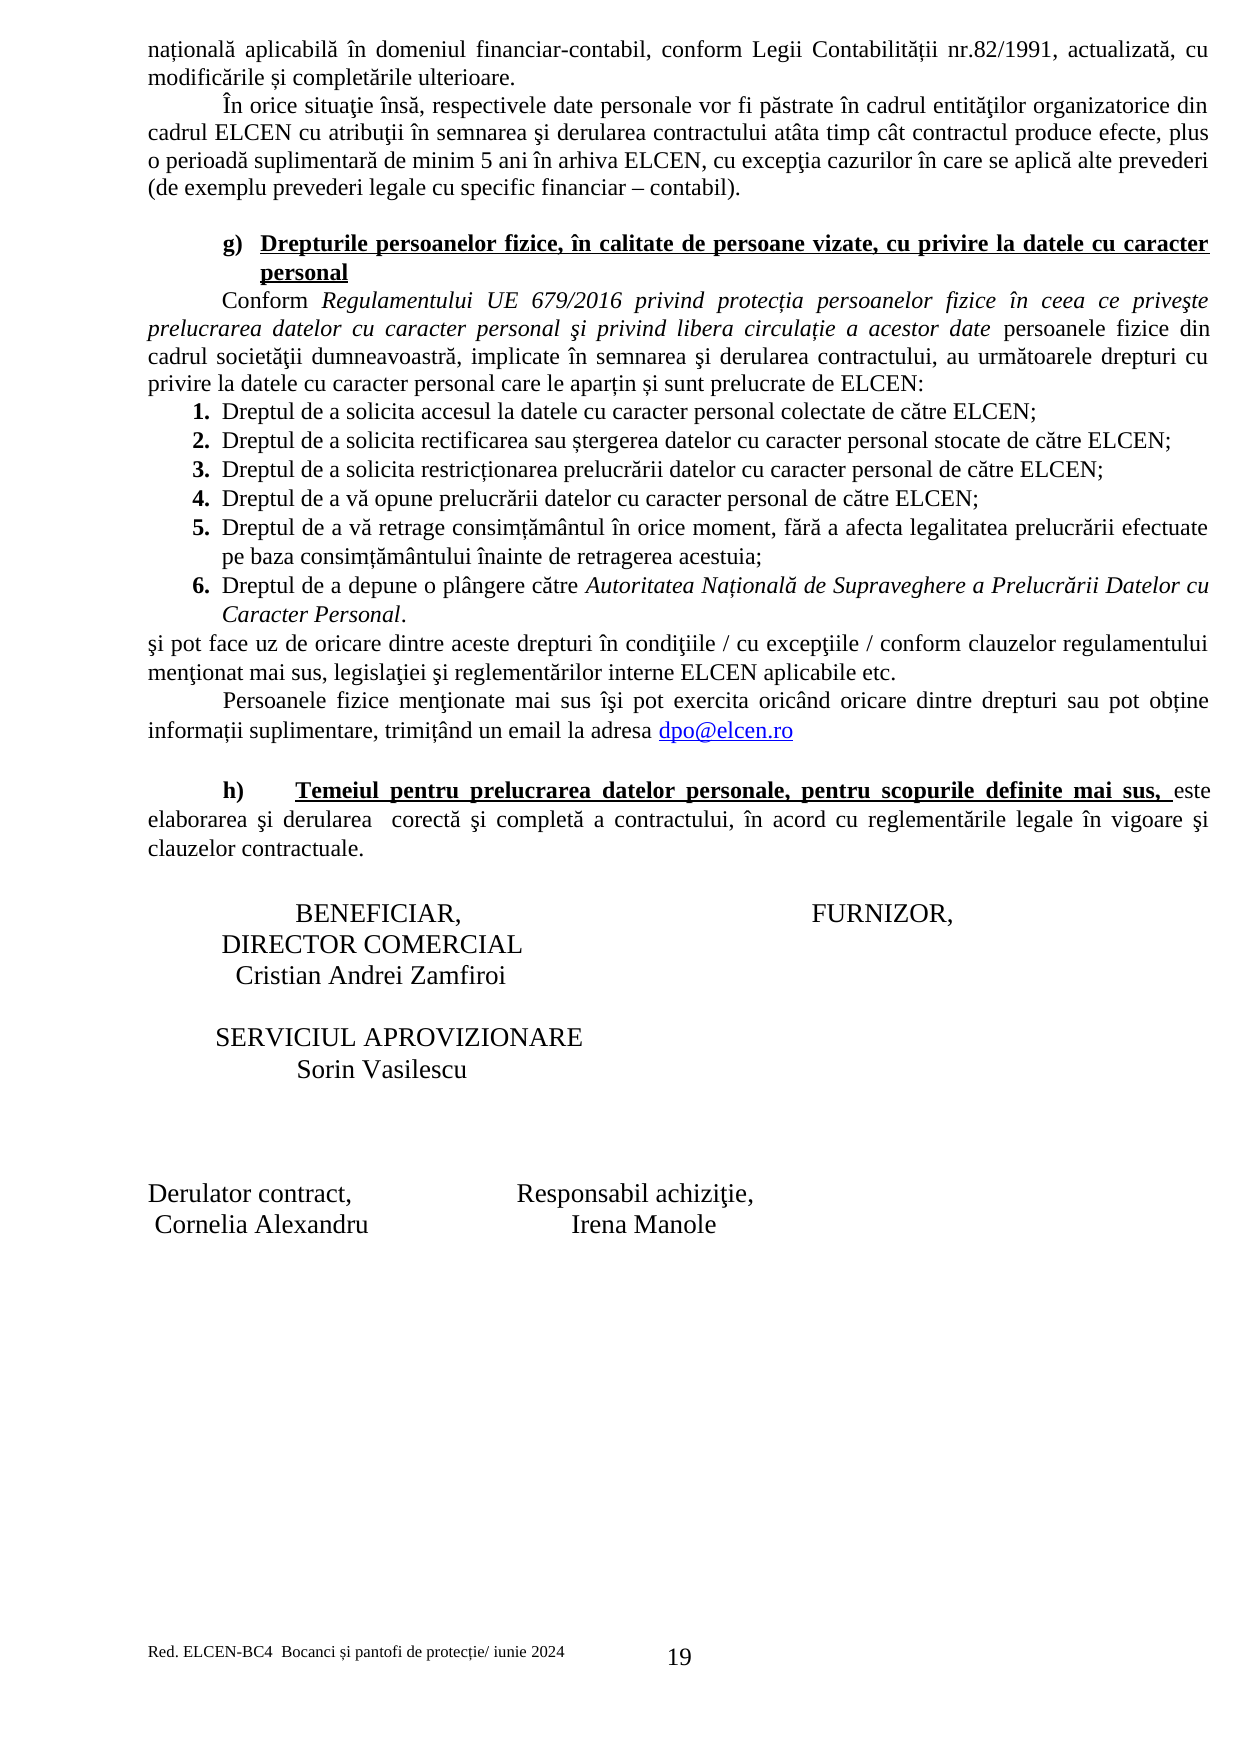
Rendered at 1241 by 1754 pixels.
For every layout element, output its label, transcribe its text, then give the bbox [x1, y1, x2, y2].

list Dreptul de a vă retrage consimțământul în orice moment, fără a afecta legalitatea prelucrării efectuate pe baza consimțământului înainte de retragerea acestuia; [192, 513, 1211, 569]
list Dreptul de a solicita accesul la datele cu caracter personal colectate de către ELCEN; [192, 397, 1211, 424]
text Persoanele fizice menţionate mai sus îşi pot exercita oricând oricare dintre drepturi sau pot obține informații suplimentare, trimițând un email la adresa dpo@elcen.ro [148, 687, 1211, 743]
list Dreptul de a depune o plângere către Autoritatea Națională de Supraveghere a Prelucrării Datelor cu Caracter Personal. [192, 571, 1211, 627]
list Temeiul pentru prelucrarea datelor personale, pentru scopurile definite mai sus, este elaborarea şi derularea corectă şi completă a contractului, în acord cu reglementările legale în vigoare şi clauzelor contractuale. [148, 777, 1211, 862]
list Dreptul de a solicita rectificarea sau ștergerea datelor cu caracter personal stocate de către ELCEN; [192, 426, 1211, 453]
text Conform Regulamentului UE 679/2016 privind protecția persoanelor fizice în ceea ce priveşte prelucrarea datelor cu caracter personal şi privind libera circulație a acestor date persoanele fizice din cadrul societăţii dumneavoastră, implicate în semnarea şi derularea contractului, au următoarele drepturi cu privire la datele cu caracter personal care le aparțin și sunt prelucrate de ELCEN: [148, 287, 1211, 397]
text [148, 35, 1211, 91]
text DIRECTOR COMERCIAL [148, 928, 1211, 959]
text Derulator contract, Responsabil achiziţie, [148, 1177, 1211, 1208]
list Dreptul de a vă opune prelucrării datelor cu caracter personal de către ELCEN; [192, 484, 1211, 511]
list şi pot face uz de oricare dintre aceste drepturi în condiţiile / cu excepţiile / conform clauzelor regulamentului menţionat mai sus, legislaţiei şi reglementărilor interne ELCEN aplicabile etc. [148, 629, 1211, 685]
text În orice situaţie însă, respectivele date personale vor fi păstrate în cadrul entităţilor organizatorice din cadrul ELCEN cu atribuţii în semnarea şi derularea contractului atâta timp cât contractul produce efecte, plus o perioadă suplimentară de minim 5 ani în arhiva ELCEN, cu excepţia cazurilor în care se aplică alte prevederi (de exemplu prevederi legale cu specific financiar – contabil). [148, 91, 1211, 201]
text BENEFICIAR, FURNIZOR, [221, 897, 1211, 928]
text SERVICIUL APROVIZIONARE [148, 1022, 1211, 1053]
list Dreptul de a solicita restricționarea prelucrării datelor cu caracter personal de către ELCEN; [192, 455, 1211, 482]
text Cristian Andrei Zamfiroi [148, 959, 1211, 990]
text Sorin Vasilescu [148, 1053, 1211, 1084]
text Cornelia Alexandru Irena Manole [148, 1208, 1211, 1239]
list Drepturile persoanelor fizice, în calitate de persoane vizate, cu privire la datele cu caracter personal [223, 229, 1211, 285]
